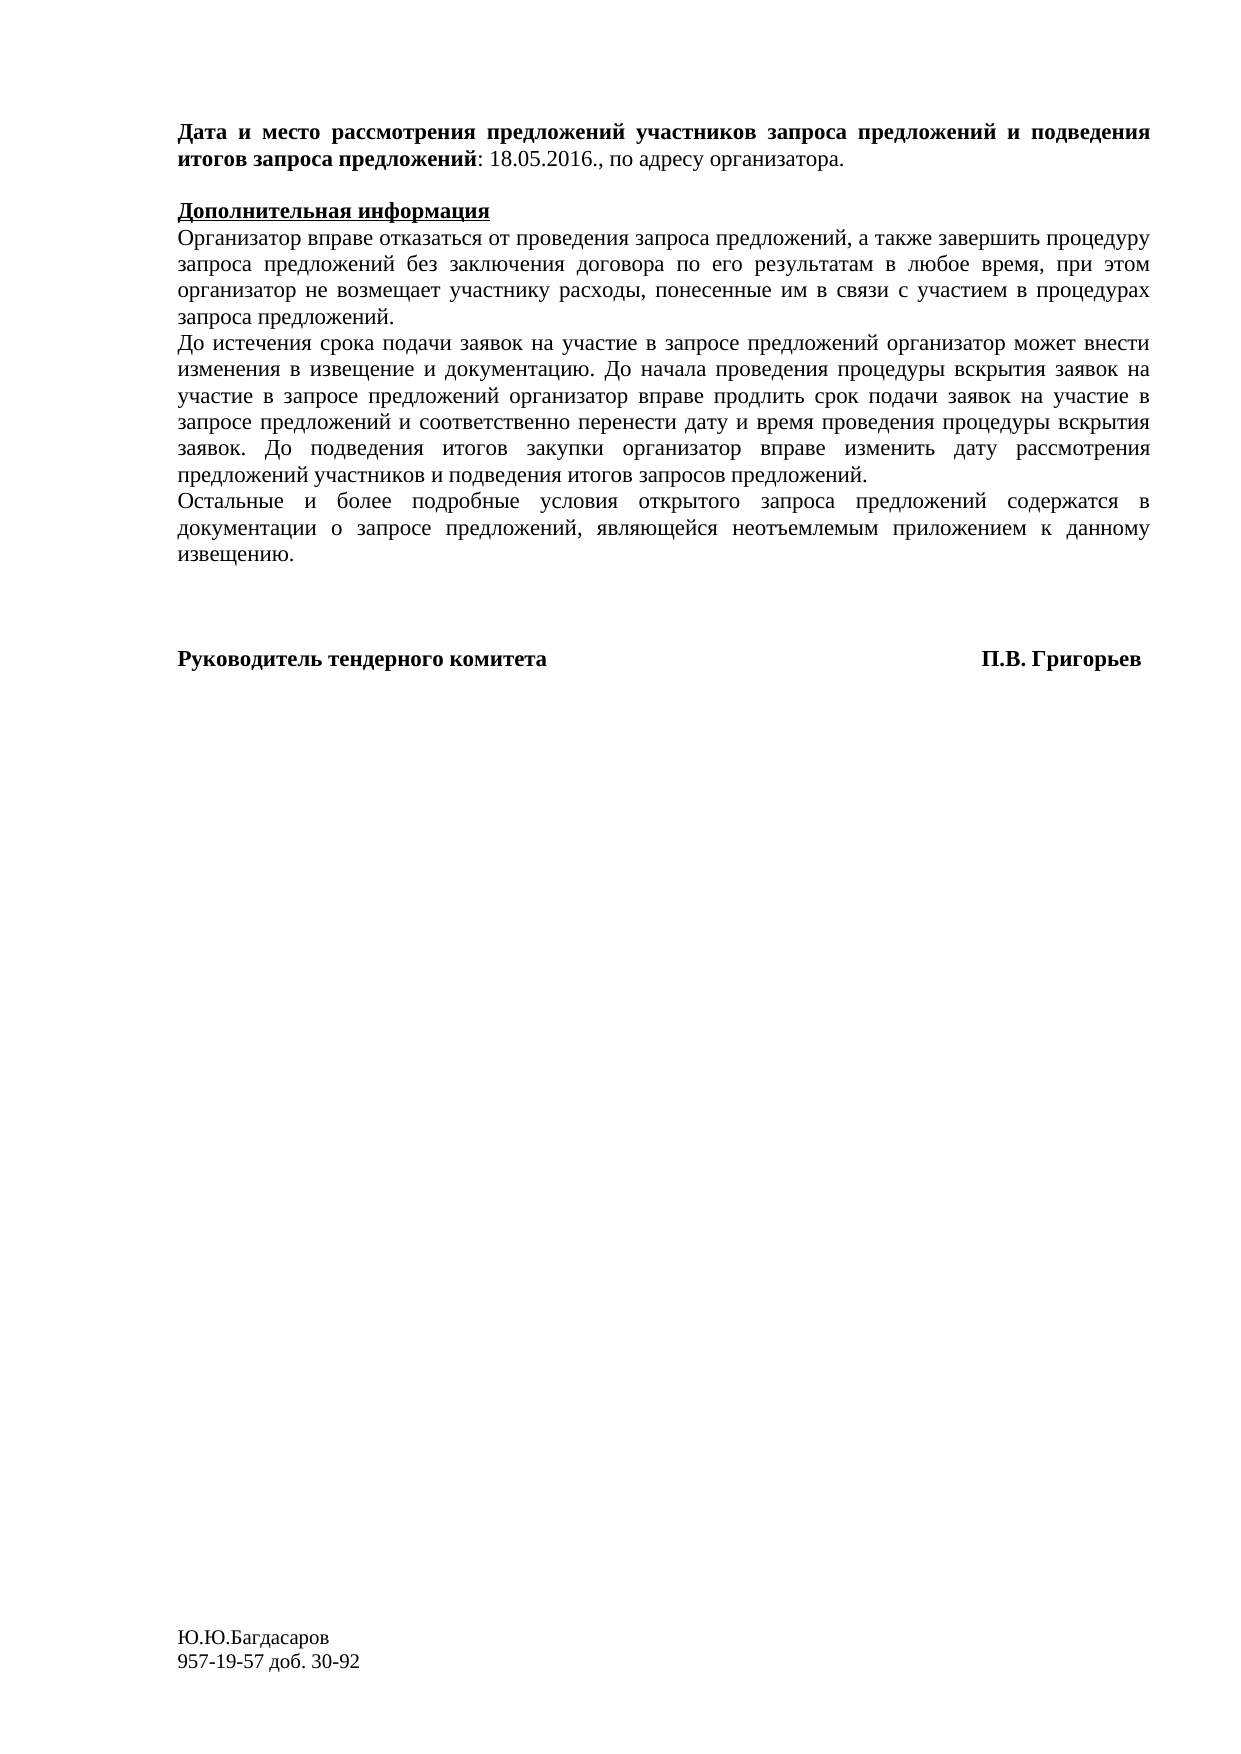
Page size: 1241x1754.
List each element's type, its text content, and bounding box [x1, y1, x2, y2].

text Дополнительная информация [177, 197, 1152, 224]
text Руководитель тендерного комитета П.В. Григорьев [177, 645, 1152, 672]
list До истечения срока подачи заявок на участие в запросе предложений организатор может внести изменения в извещение и документацию. До начала проведения процедуры вскрытия заявок на участие в запросе предложений организатор вправе продлить срок подачи заявок на участие в запросе предложений и соответственно перенести дату и время проведения процедуры вскрытия заявок. До подведения итогов закупки организатор вправе изменить дату рассмотрения предложений участников и подведения итогов запросов предложений. [177, 329, 1152, 487]
text 957-19-57 доб. 30-92 [177, 1649, 1152, 1673]
list Организатор вправе отказаться от проведения запроса предложений, а также завершить процедуру запроса предложений без заключения договора по его результатам в любое время, при этом организатор не возмещает участнику расходы, понесенные им в связи с участием в процедурах запроса предложений. [177, 224, 1152, 329]
text Остальные и более подробные условия открытого запроса предложений содержатся в документации о запросе предложений, являющейся неотъемлемым приложением к данному извещению. [177, 487, 1152, 566]
text Дата и место рассмотрения предложений участников запроса предложений и подведения итогов запроса предложений: 18.05.2016., по адресу организатора. [177, 118, 1152, 171]
text Ю.Ю.Багдасаров [177, 1625, 1152, 1649]
